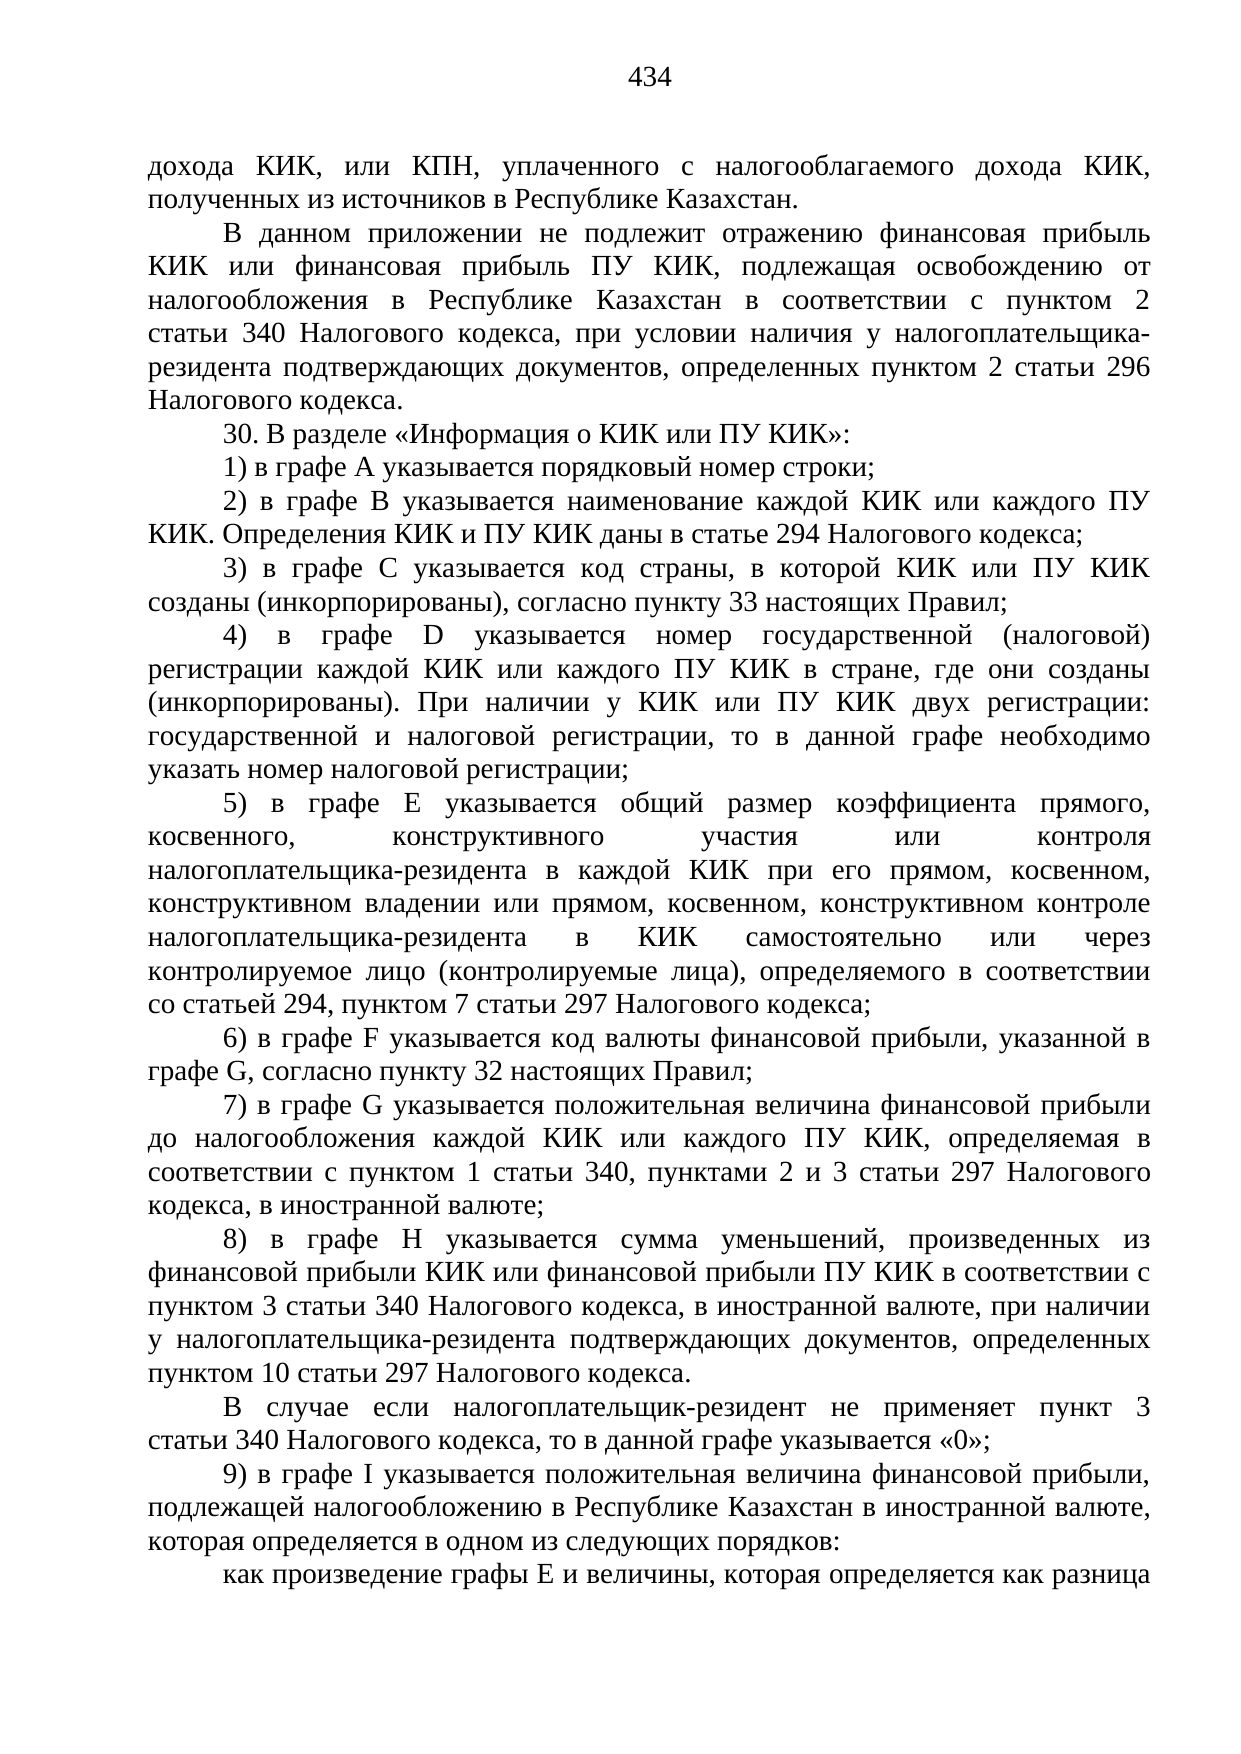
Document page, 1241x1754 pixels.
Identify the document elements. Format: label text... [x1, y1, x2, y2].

text 4) в графе D указывается номер государственной (налоговой) регистрации каждой КИК или каждого ПУ КИК в стране, где они созданы (инкорпорированы). При наличии у КИК или ПУ КИК двух регистрации: государственной и налоговой регистрации, то в данной графе необходимо указать номер налоговой регистрации; [148, 617, 1152, 785]
text 7) в графе G указывается положительная величина финансовой прибыли до налогообложения каждой КИК или каждого ПУ КИК, определяемая в соответствии с пунктом 1 статьи 340, пунктами 2 и 3 статьи 297 Налогового кодекса, в иностранной валюте; [148, 1087, 1152, 1221]
text 8) в графе H указывается сумма уменьшений, произведенных из финансовой прибыли КИК или финансовой прибыли ПУ КИК в соответствии с пунктом 3 статьи 340 Налогового кодекса, в иностранной валюте, при наличии у налогоплательщика-резидента подтверждающих документов, определенных пунктом 10 статьи 297 Налогового кодекса. [148, 1221, 1152, 1389]
list В разделе «Информация о КИК или ПУ КИК»: [148, 416, 1152, 449]
text 6) в графе F указывается код валюты финансовой прибыли, указанной в графе G, согласно пункту 32 настоящих Правил; [148, 1020, 1152, 1087]
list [148, 148, 1152, 215]
text В данном приложении не подлежит отражению финансовая прибыль КИК или финансовая прибыль ПУ КИК, подлежащая освобождению от налогообложения в Республике Казахстан в соответствии с пунктом 2 статьи 340 Налогового кодекса, при условии наличия у налогоплательщика-резидента подтверждающих документов, определенных пунктом 2 статьи 296 Налогового кодекса. [148, 215, 1152, 416]
text 9) в графе I указывается положительная величина финансовой прибыли, подлежащей налогообложению в Республике Казахстан в иностранной валюте, которая определяется в одном из следующих порядков: [148, 1456, 1152, 1556]
text 3) в графе С указывается код страны, в которой КИК или ПУ КИК созданы (инкорпорированы), согласно пункту 33 настоящих Правил; [148, 550, 1152, 617]
text 5) в графе E указывается общий размер коэффициента прямого, косвенного, конструктивного участия или контроля налогоплательщика-резидента в каждой КИК при его прямом, косвенном, конструктивном владении или прямом, косвенном, конструктивном контроле налогоплательщика-резидента в КИК самостоятельно или через контролируемое лицо (контролируемые лица), определяемого в соответствии со статьей 294, пунктом 7 статьи 297 Налогового кодекса; [148, 785, 1152, 1020]
text В случае если налогоплательщик-резидент не применяет пункт 3 статьи 340 Налогового кодекса, то в данной графе указывается «0»; [148, 1389, 1152, 1456]
text 2) в графе B указывается наименование каждой КИК или каждого ПУ КИК. Определения КИК и ПУ КИК даны в статье 294 Налогового кодекса; [148, 483, 1152, 550]
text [148, 1556, 1152, 1590]
text 1) в графе А указывается порядковый номер строки; [148, 449, 1152, 483]
